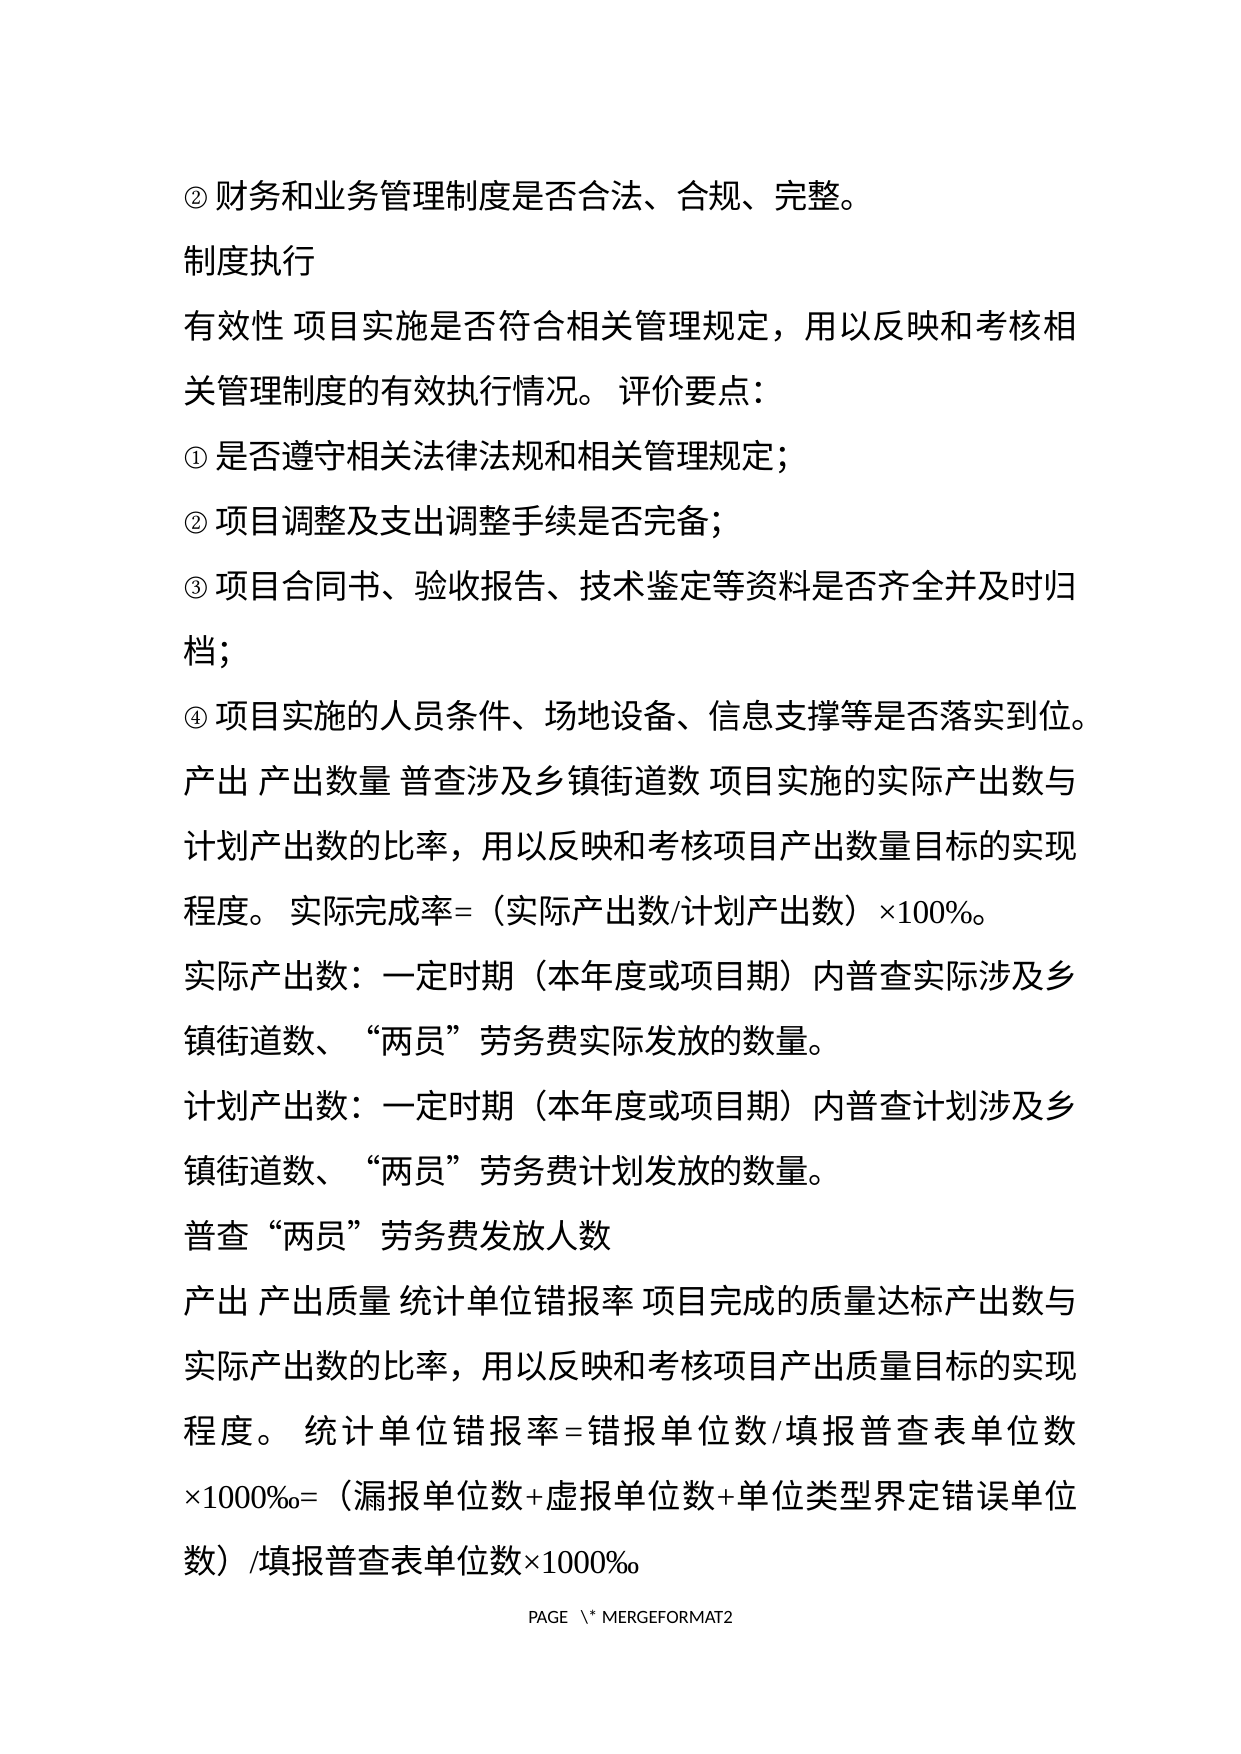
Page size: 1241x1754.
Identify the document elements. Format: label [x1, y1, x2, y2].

text [183, 162, 1078, 1592]
